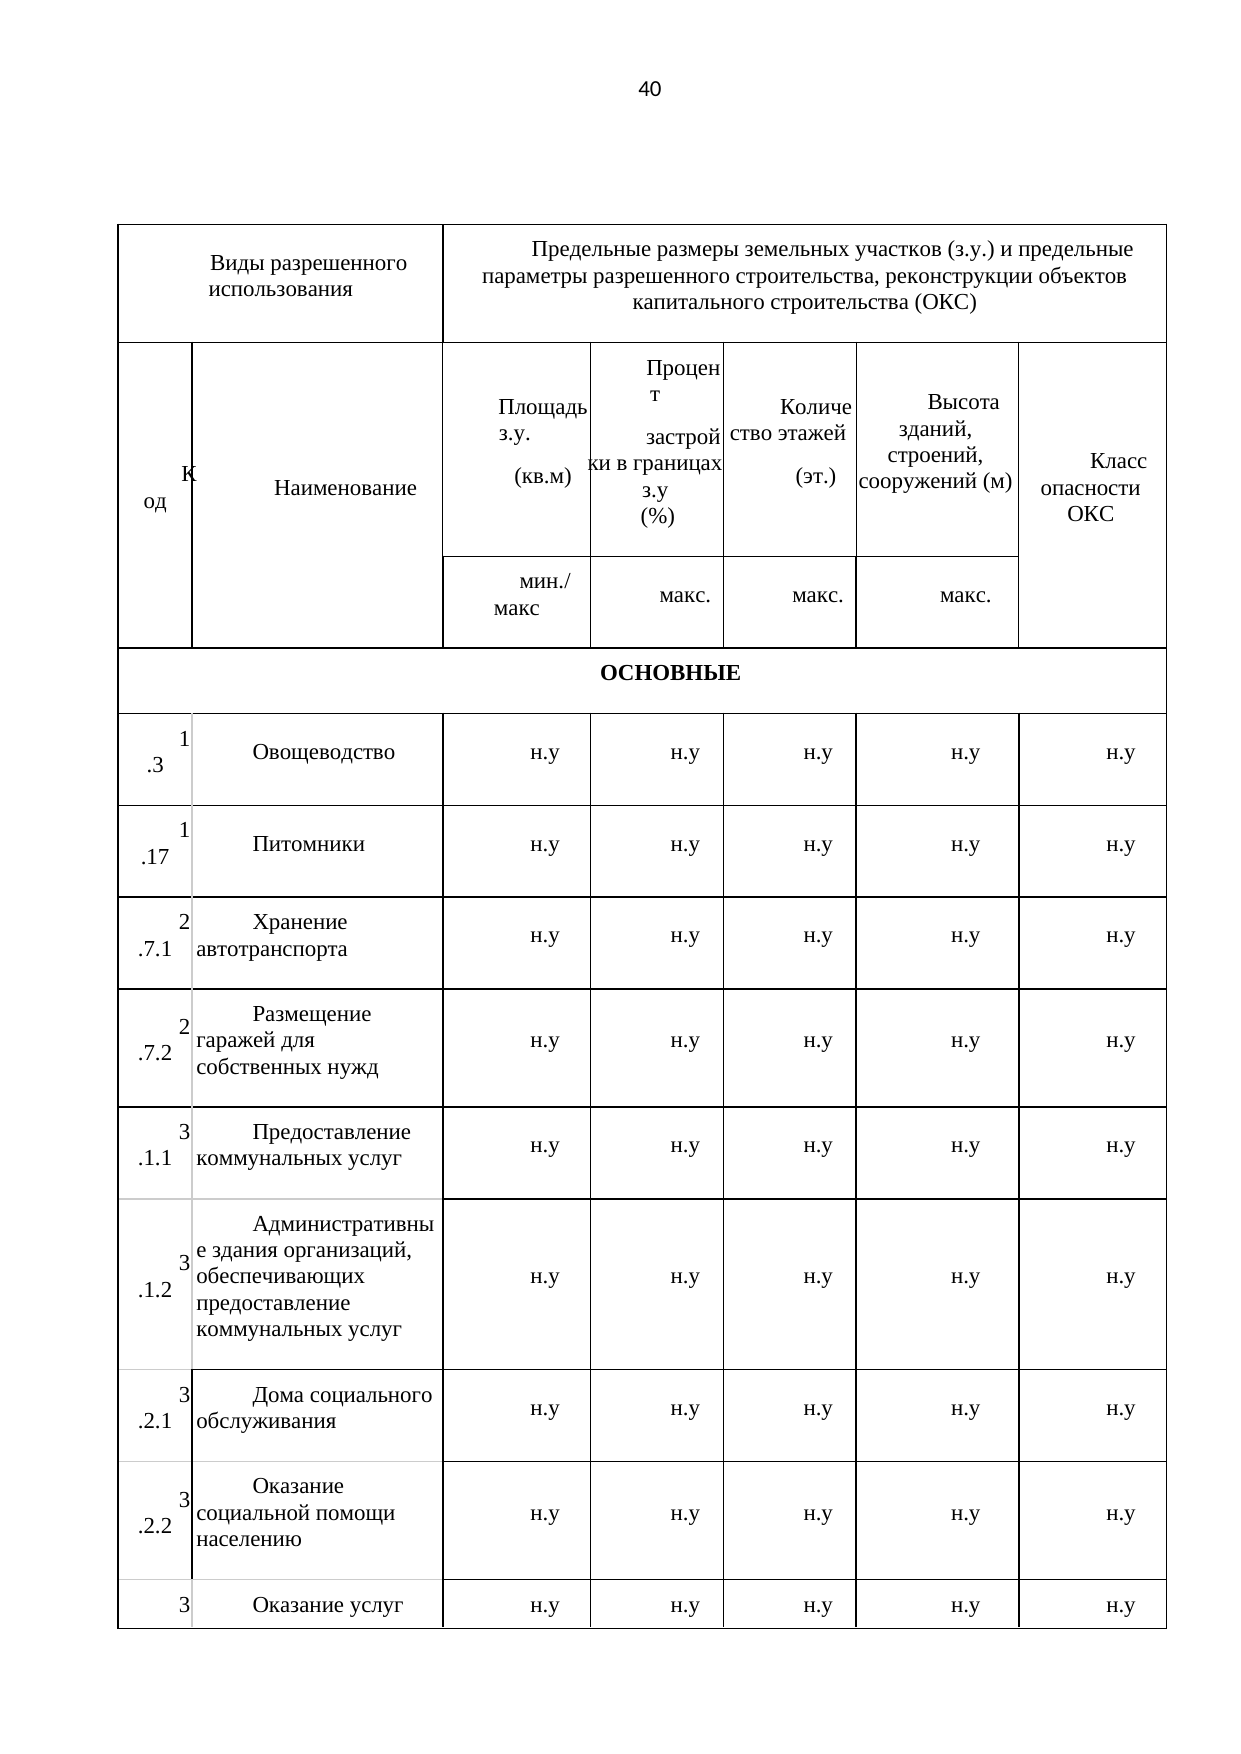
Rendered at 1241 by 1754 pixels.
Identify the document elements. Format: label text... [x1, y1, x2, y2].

table_cell н.у [724, 1580, 855, 1627]
table_cell н.у [591, 898, 723, 988]
table_cell н.у [591, 1200, 723, 1369]
table_cell 3.1.1 [119, 1108, 191, 1198]
table_cell н.у [1020, 1462, 1166, 1579]
table_cell н.у [724, 714, 855, 804]
table_cell н.у [724, 1370, 855, 1461]
table_cell Оказание услуг связи [193, 1580, 442, 1627]
table_cell н.у [444, 898, 590, 988]
table_cell Процент застройки в границах з.у (%) [591, 343, 723, 556]
table_cell н.у [724, 1200, 855, 1369]
table_cell Количество этажей (эт.) [724, 343, 856, 556]
table_cell 2.7.2 [119, 990, 191, 1106]
table_cell н.у [1020, 898, 1166, 988]
table_cell н.у [724, 990, 855, 1106]
table_cell мин./макс [444, 557, 590, 647]
table_cell н.у [857, 898, 1018, 988]
table_cell н.у [591, 806, 723, 896]
table_cell н.у [1020, 806, 1166, 896]
table_cell н.у [591, 1370, 723, 1461]
table_cell н.у [857, 714, 1018, 804]
table_cell макс. [591, 557, 723, 647]
table_cell макс. [857, 557, 1018, 647]
table_cell н.у [444, 1200, 590, 1369]
table_cell н.у [857, 806, 1018, 896]
table_cell Дома социального обслуживания [193, 1370, 442, 1461]
table_cell н.у [1020, 1580, 1166, 1627]
table_cell н.у [724, 1462, 855, 1579]
table_cell н.у [857, 1200, 1018, 1369]
table_cell Высота зданий, строений, сооружений (м) [857, 343, 1018, 556]
table_header Виды разрешенного использования [119, 225, 442, 342]
table_cell Овощеводство [193, 714, 442, 804]
table_cell н.у [1020, 990, 1166, 1106]
table_cell н.у [724, 806, 855, 896]
table_cell н.у [591, 714, 723, 804]
table_cell н.у [724, 898, 855, 988]
table_cell Оказание социальной помощи населению [193, 1462, 442, 1579]
table_cell н.у [1020, 714, 1166, 804]
table_cell Хранение автотранспорта [193, 898, 442, 988]
table_cell н.у [444, 990, 590, 1106]
table_cell 3.2.1 [119, 1370, 191, 1461]
table_cell н.у [591, 1108, 723, 1198]
table_cell н.у [857, 1108, 1018, 1198]
table_cell н.у [1020, 1200, 1166, 1369]
table_cell Код [119, 343, 191, 647]
table_cell 1.17 [119, 806, 191, 896]
table_cell н.у [444, 1462, 590, 1579]
table_cell Наименование [193, 343, 442, 647]
table_cell н.у [444, 1580, 590, 1627]
table_cell н.у [591, 1580, 723, 1627]
table_cell н.у [444, 714, 590, 804]
table_cell н.у [444, 806, 590, 896]
table_cell Питомники [193, 806, 442, 896]
table_cell н.у [857, 1462, 1018, 1579]
table_cell н.у [724, 1108, 855, 1198]
table_cell н.у [591, 1462, 723, 1579]
table_cell Площадь з.у. (кв.м) [443, 343, 590, 556]
table_cell Административные здания организаций, обеспечивающих предоставление коммунальных услуг [193, 1200, 442, 1369]
table_cell 1.3 [119, 714, 191, 804]
table_cell 3.1.2 [119, 1200, 191, 1369]
table_cell н.у [857, 990, 1018, 1106]
table_cell н.у [1020, 1370, 1166, 1461]
table_header Предельные размеры земельных участков (з.у.) и предельные параметры разрешенного строительства, реконструкции объектов капитального строительства (ОКС) [444, 225, 1166, 342]
table_cell н.у [857, 1580, 1018, 1627]
table_cell 2.7.1 [119, 898, 191, 988]
table_cell Класс опасности ОКС [1019, 343, 1166, 647]
table_cell н.у [857, 1370, 1018, 1461]
table_cell 3.2.2 [119, 1462, 191, 1579]
table_cell н.у [591, 990, 723, 1106]
table_cell н.у [444, 1370, 590, 1461]
table_cell 3.2.3 [119, 1580, 191, 1627]
table_cell макс. [724, 557, 855, 647]
table_cell ОСНОВНЫЕ [119, 649, 1166, 713]
table_cell н.у [1020, 1108, 1166, 1198]
table_cell Предоставление коммунальных услуг [193, 1108, 442, 1198]
table_cell н.у [444, 1108, 590, 1198]
table_cell Размещение гаражей для собственных нужд [193, 990, 442, 1106]
